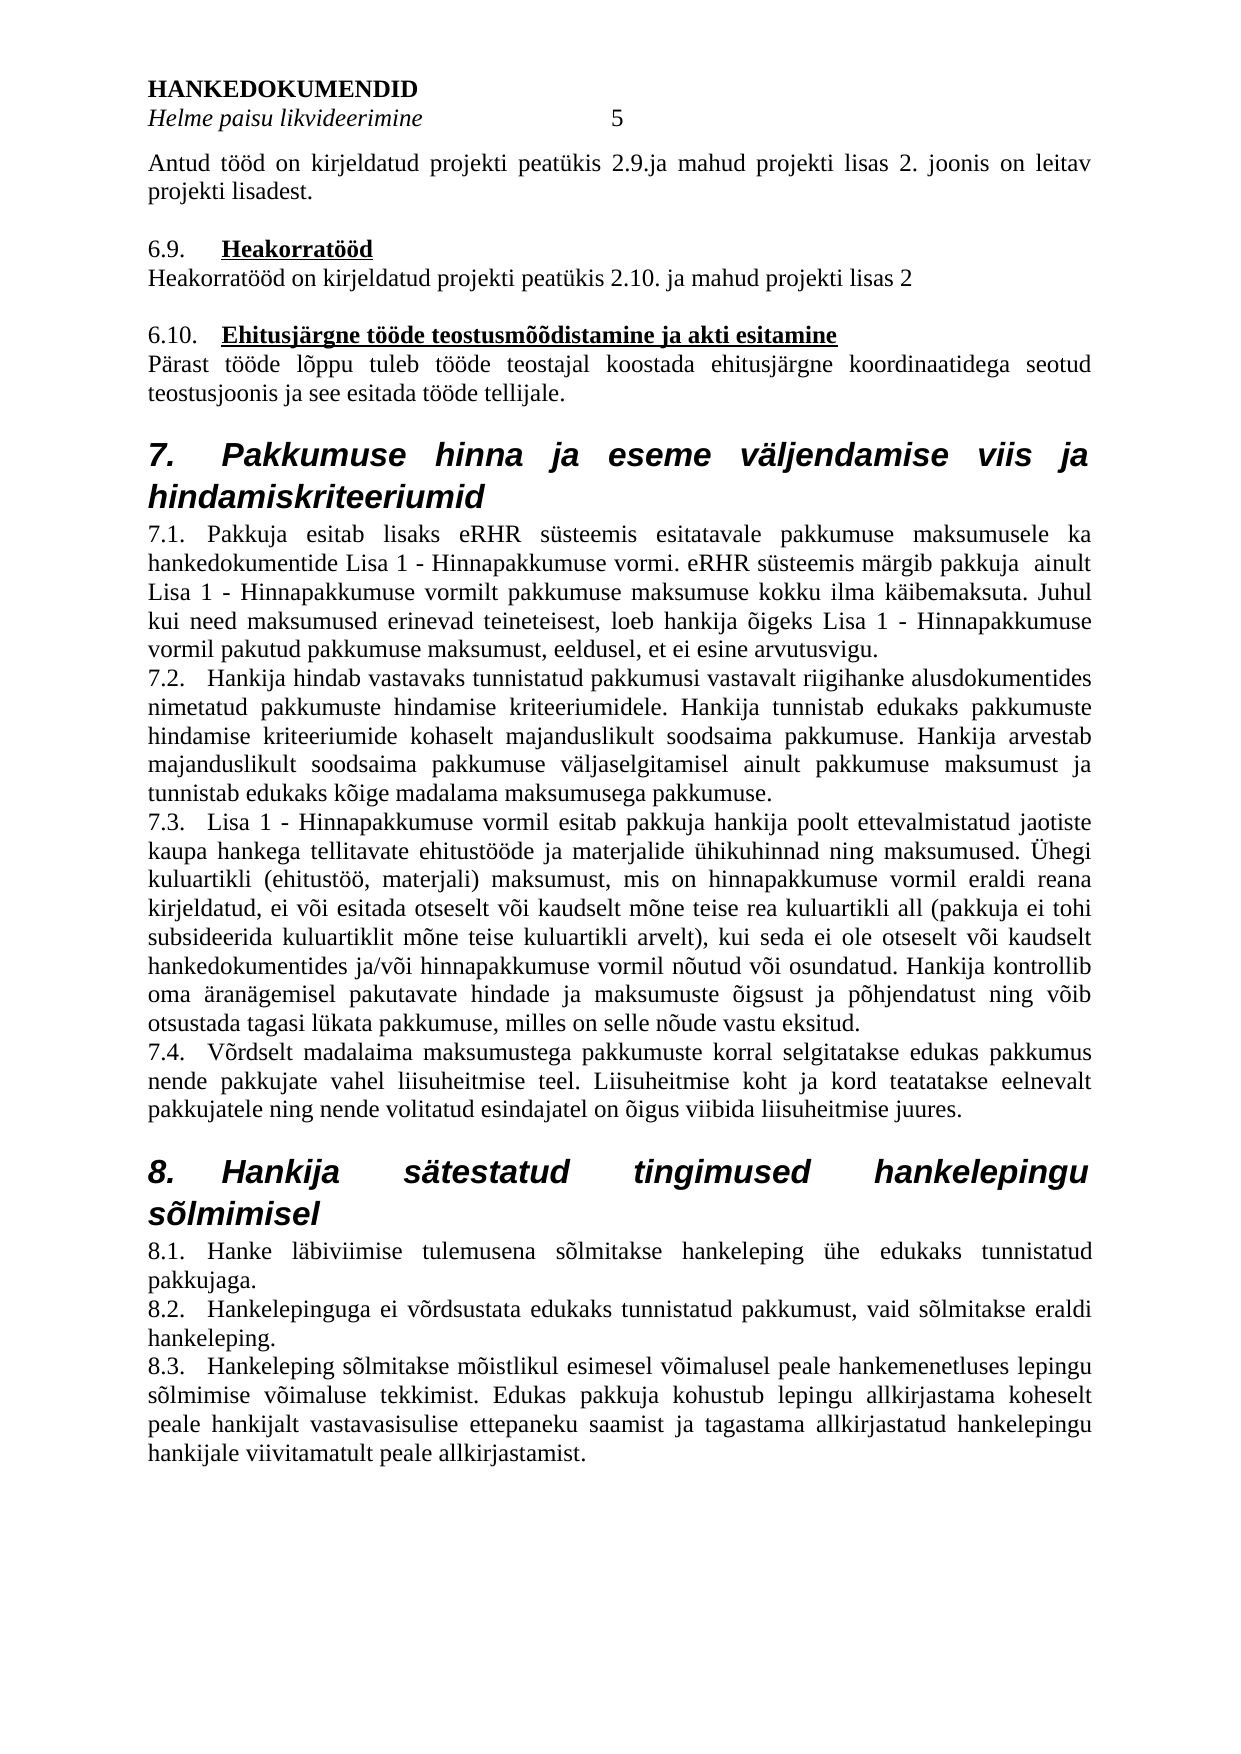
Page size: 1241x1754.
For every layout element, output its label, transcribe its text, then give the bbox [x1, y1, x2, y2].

subtitle Hankija sätestatud tingimused hankelepingu sõlmimisel [148, 1152, 1092, 1233]
list Hankelepinguga ei võrdsustata edukaks tunnistatud pakkumust, vaid sõlmitakse eraldi hankeleping. [148, 1294, 1092, 1351]
list Antud tööd on kirjeldatud projekti peatükis 2.9.ja mahud projekti lisas 2. joonis on leitav projekti lisadest. [148, 148, 1092, 205]
list Hankija hindab vastavaks tunnistatud pakkumusi vastavalt riigihanke alusdokumentides nimetatud pakkumuste hindamise kriteeriumidele. Hankija tunnistab edukaks pakkumuste hindamise kriteeriumide kohaselt majanduslikult soodsaima pakkumuse. Hankija arvestab majanduslikult soodsaima pakkumuse väljaselgitamisel ainult pakkumuse maksumust ja tunnistab edukaks kõige madalama maksumusega pakkumuse. [148, 663, 1092, 807]
list Hanke läbiviimise tulemusena sõlmitakse hankeleping ühe edukaks tunnistatud pakkujaga. [148, 1236, 1092, 1294]
subtitle Pakkuja esitab lisaks eRHR süsteemis esitatavale pakkumuse maksumusele ka hankedokumentide Lisa 1 - Hinnapakkumuse vormi. eRHR süsteemis märgib pakkuja ainult Lisa 1 - Hinnapakkumuse vormilt pakkumuse maksumuse kokku ilma käibemaksuta. Juhul kui need maksumused erinevad teineteisest, loeb hankija õigeks Lisa 1 - Hinnapakkumuse vormil pakutud pakkumuse maksumust, eeldusel, et ei esine arvutusvigu. [148, 519, 1092, 663]
list Heakorratööd [148, 234, 1092, 263]
list Võrdselt madalaima maksumustega pakkumuste korral selgitatakse edukas pakkumus nende pakkujate vahel liisuheitmise teel. Liisuheitmise koht ja kord teatatakse eelnevalt pakkujatele ning nende volitatud esindajatel on õigus viibida liisuheitmise juures. [148, 1037, 1092, 1123]
list Lisa 1 - Hinnapakkumuse vormil esitab pakkuja hankija poolt ettevalmistatud jaotiste kaupa hankega tellitavate ehitustööde ja materjalide ühikuhinnad ning maksumused. Ühegi kuluartikli (ehitustöö, materjali) maksumust, mis on hinnapakkumuse vormil eraldi reana kirjeldatud, ei või esitada otseselt või kaudselt mõne teise rea kuluartikli all (pakkuja ei tohi subsideerida kuluartiklit mõne teise kuluartikli arvelt), kui seda ei ole otseselt või kaudselt hankedokumentides ja/või hinnapakkumuse vormil nõutud või osundatud. Hankija kontrollib oma äranägemisel pakutavate hindade ja maksumuste õigsust ja põhjendatust ning võib otsustada tagasi lükata pakkumuse, milles on selle nõude vastu eksitud. [148, 807, 1092, 1037]
list Pärast tööde lõppu tuleb tööde teostajal koostada ehitusjärgne koordinaatidega seotud teostusjoonis ja see esitada tööde tellijale. [148, 349, 1092, 406]
subtitle Pakkumuse hinna ja eseme väljendamise viis ja hindamiskriteeriumid [148, 435, 1092, 516]
list Hankeleping sõlmitakse mõistlikul esimesel võimalusel peale hankemenetluses lepingu sõlmimise võimaluse tekkimist. Edukas pakkuja kohustub lepingu allkirjastama koheselt peale hankijalt vastavasisulise ettepaneku saamist ja tagastama allkirjastatud hankelepingu hankijale viivitamatult peale allkirjastamist. [148, 1351, 1092, 1466]
list Ehitusjärgne tööde teostusmõõdistamine ja akti esitamine [148, 320, 1092, 349]
list Heakorratööd on kirjeldatud projekti peatükis 2.10. ja mahud projekti lisas 2 [148, 263, 1092, 291]
